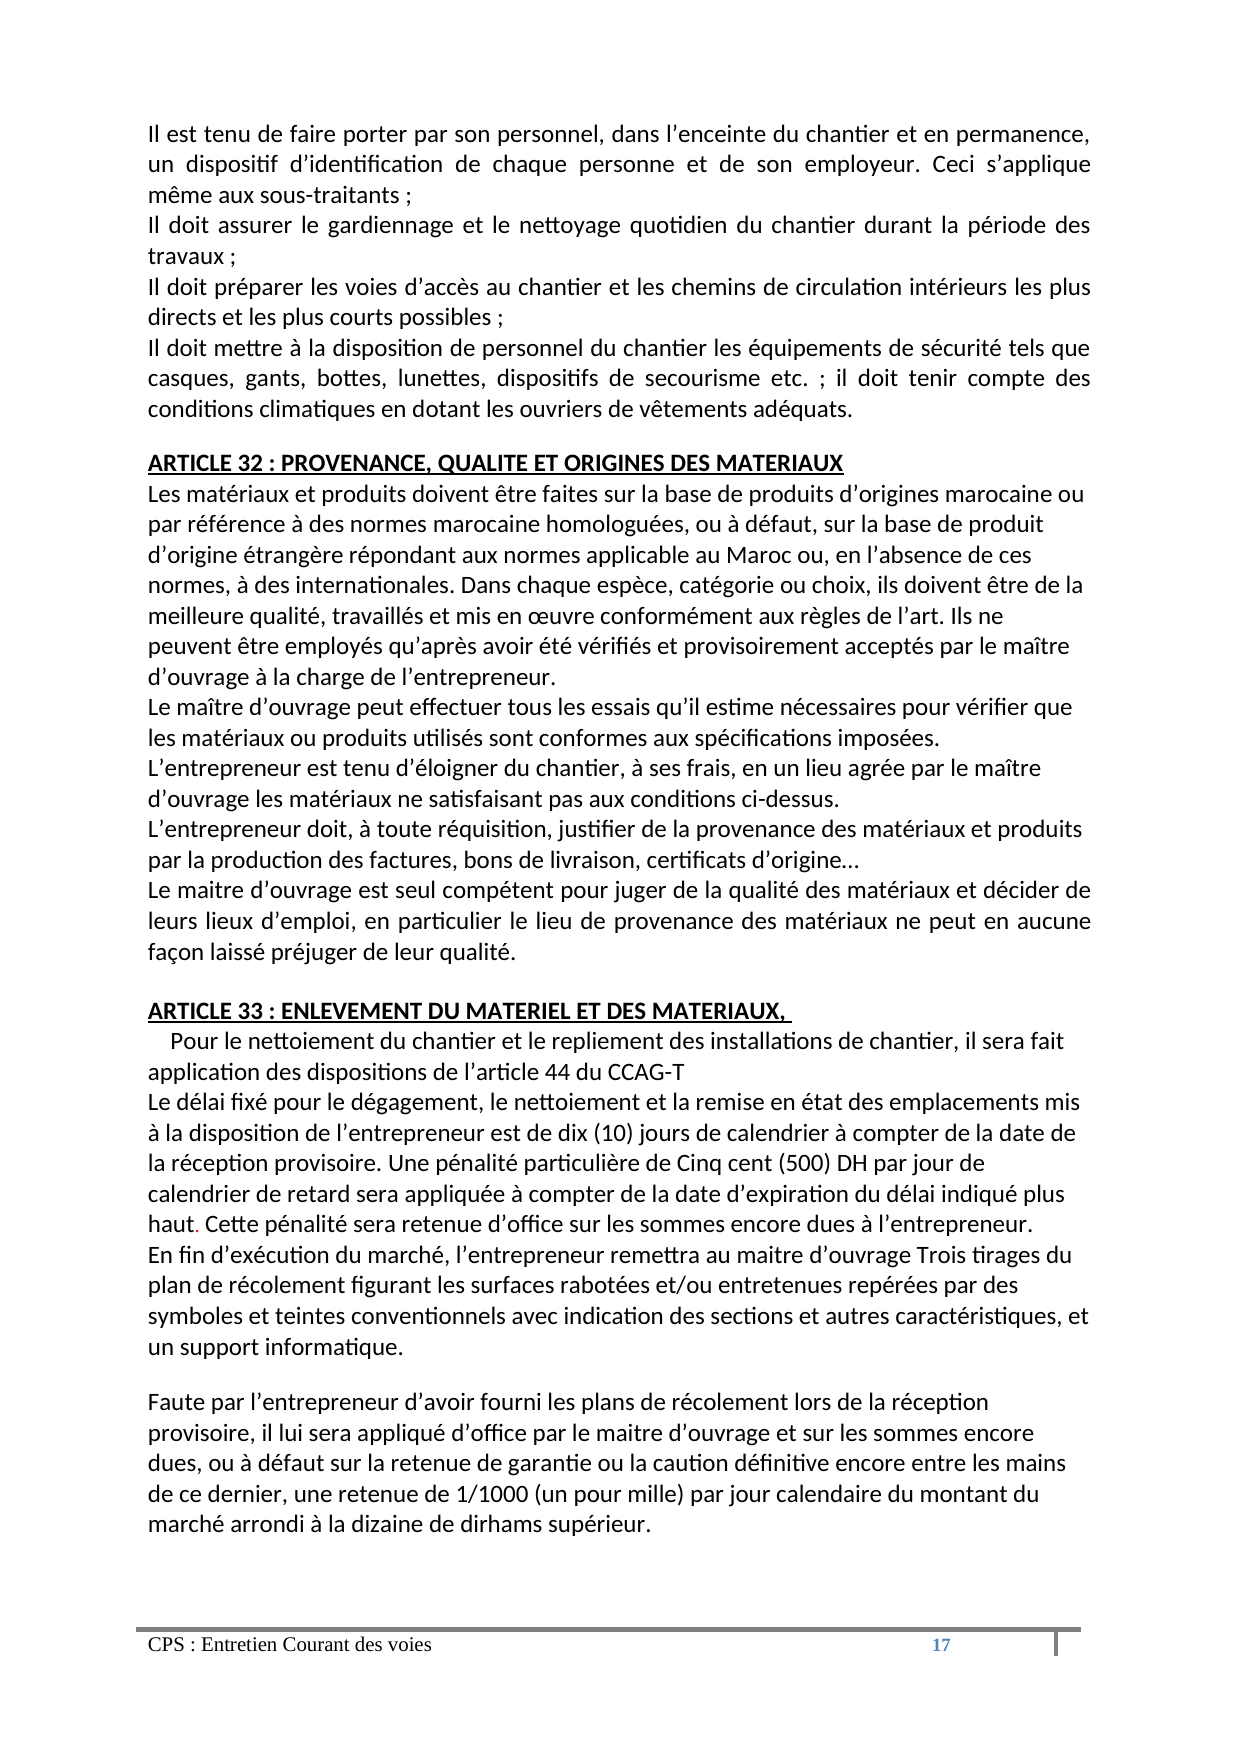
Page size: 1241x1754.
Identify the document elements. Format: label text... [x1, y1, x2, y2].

text L’entrepreneur doit, à toute réquisition, justifier de la provenance des matériaux et produits par la production des factures, bons de livraison, certificats d’origine… [148, 814, 1093, 875]
text Il doit assurer le gardiennage et le nettoyage quotidien du chantier durant la période des travaux ; [148, 210, 1093, 271]
text Les matériaux et produits doivent être faites sur la base de produits d’origines marocaine ou par référence à des normes marocaine homologuées, ou à défaut, sur la base de produit d’origine étrangère répondant aux normes applicable au Maroc ou, en l’absence de ces normes, à des internationales. Dans chaque espèce, catégorie ou choix, ils doivent être de la meilleure qualité, travaillés et mis en œuvre conformément aux règles de l’art. Ils ne peuvent être employés qu’après avoir été vérifiés et provisoirement acceptés par le maître d’ouvrage à la charge de l’entrepreneur. [148, 478, 1093, 692]
text Le maitre d’ouvrage est seul compétent pour juger de la qualité des matériaux et décider de leurs lieux d’emploi, en particulier le lieu de provenance des matériaux ne peut en aucune façon laissé préjuger de leur qualité. [148, 875, 1093, 966]
text Il doit mettre à la disposition de personnel du chantier les équipements de sécurité tels que casques, gants, bottes, lunettes, dispositifs de secourisme etc. ; il doit tenir compte des conditions climatiques en dotant les ouvriers de vêtements adéquats. [148, 332, 1093, 423]
text Il doit préparer les voies d’accès au chantier et les chemins de circulation intérieurs les plus directs et les plus courts possibles ; [148, 271, 1093, 332]
text En fin d’exécution du marché, l’entrepreneur remettra au maitre d’ouvrage Trois tirages du plan de récolement figurant les surfaces rabotées et/ou entretenues repérées par des symboles et teintes conventionnels avec indication des sections et autres caractéristiques, et un support informatique. [148, 1239, 1093, 1361]
text ARTICLE 32 : PROVENANCE, QUALITE ET ORIGINES DES MATERIAUX [148, 447, 1093, 478]
text Le maître d’ouvrage peut effectuer tous les essais qu’il estime nécessaires pour vérifier que les matériaux ou produits utilisés sont conformes aux spécifications imposées. [148, 692, 1093, 753]
text Faute par l’entrepreneur d’avoir fourni les plans de récolement lors de la réception provisoire, il lui sera appliqué d’office par le maitre d’ouvrage et sur les sommes encore dues, ou à défaut sur la retenue de garantie ou la caution définitive encore entre les mains de ce dernier, une retenue de 1/1000 (un pour mille) par jour calendaire du montant du marché arrondi à la dizaine de dirhams supérieur. [148, 1386, 1093, 1539]
text Pour le nettoiement du chantier et le repliement des installations de chantier, il sera fait application des dispositions de l’article 44 du CCAG-T [148, 1026, 1093, 1087]
text ARTICLE 33 : ENLEVEMENT DU MATERIEL ET DES MATERIAUX, [148, 995, 1093, 1026]
text Le délai fixé pour le dégagement, le nettoiement et la remise en état des emplacements mis à la disposition de l’entrepreneur est de dix (10) jours de calendrier à compter de la date de la réception provisoire. Une pénalité particulière de Cinq cent (500) DH par jour de calendrier de retard sera appliquée à compter de la date d’expiration du délai indiqué plus haut. Cette pénalité sera retenue d’office sur les sommes encore dues à l’entrepreneur. [148, 1087, 1093, 1239]
text L’entrepreneur est tenu d’éloigner du chantier, à ses frais, en un lieu agrée par le maître d’ouvrage les matériaux ne satisfaisant pas aux conditions ci-dessus. [148, 753, 1093, 814]
text Il est tenu de faire porter par son personnel, dans l’enceinte du chantier et en permanence, un dispositif d’identification de chaque personne et de son employeur. Ceci s’applique même aux sous-traitants ; [148, 118, 1093, 210]
